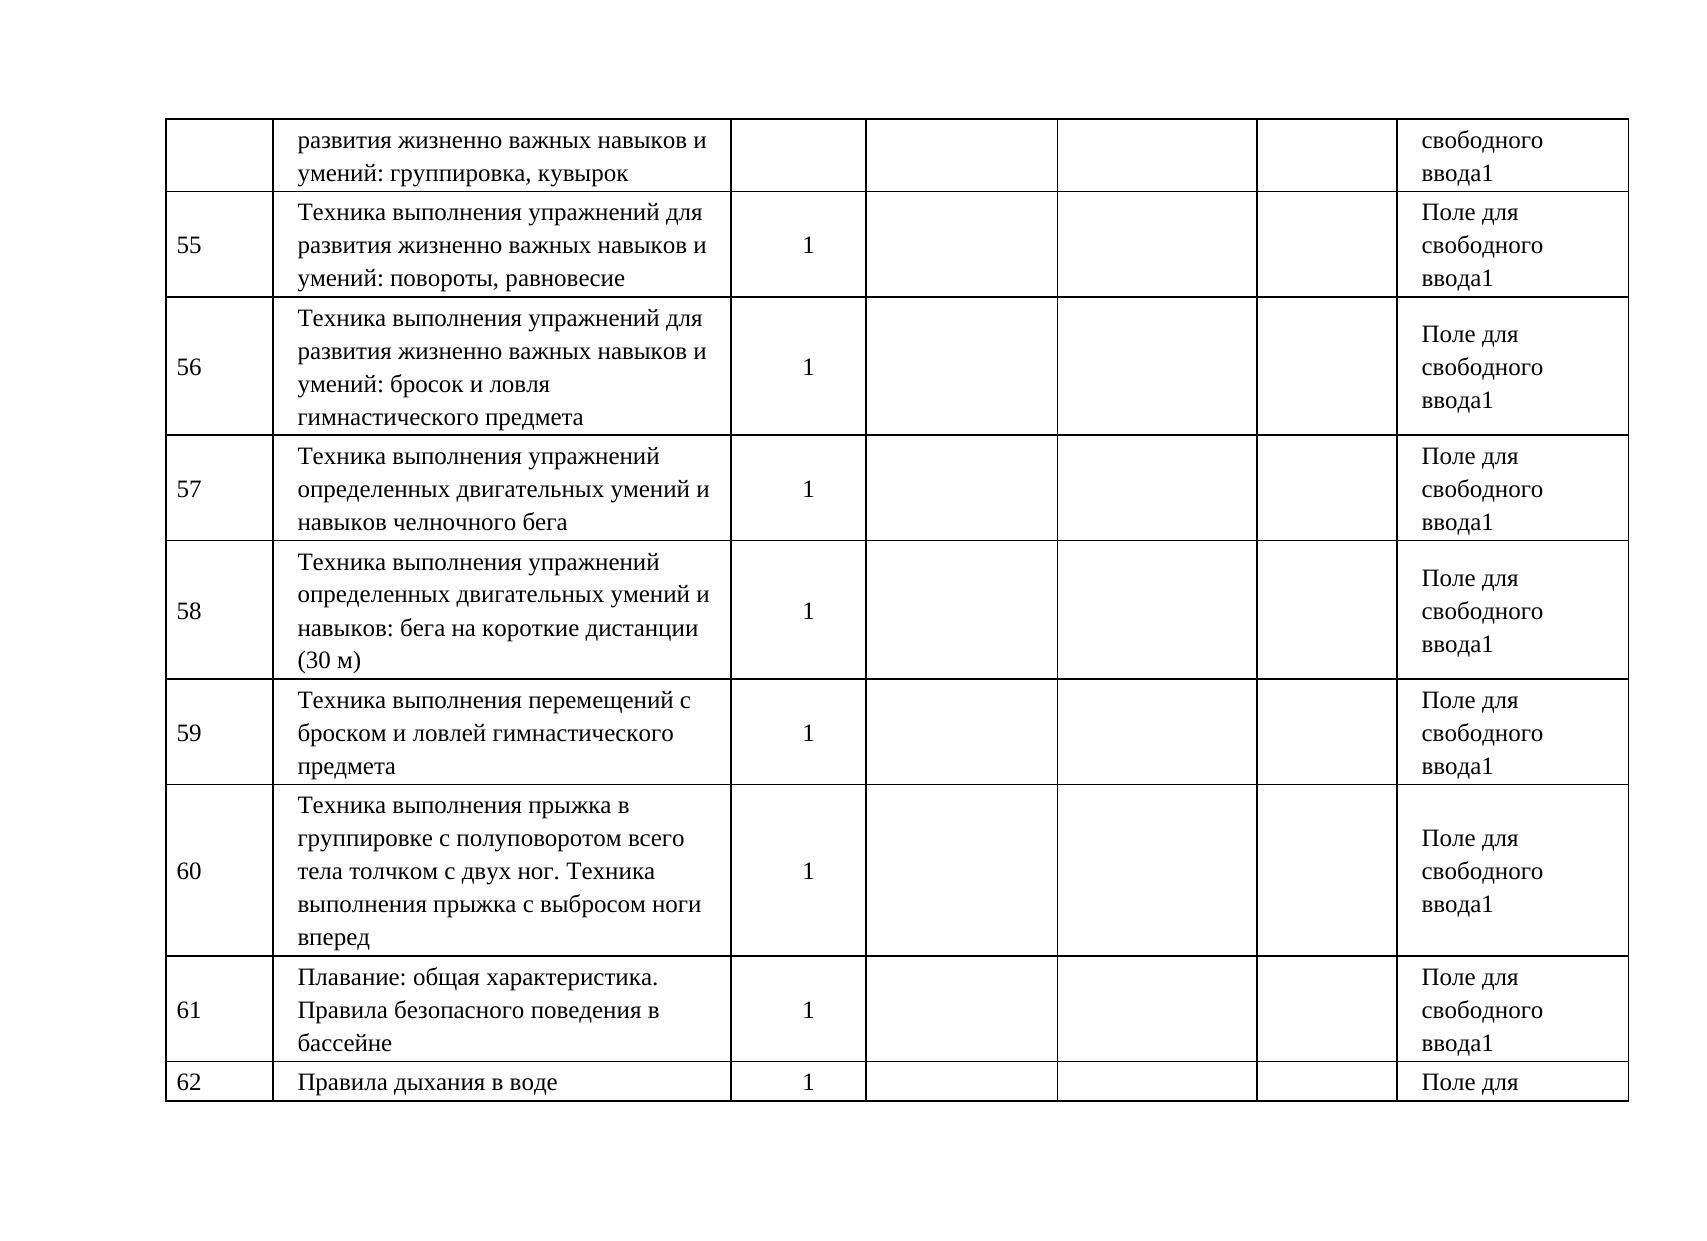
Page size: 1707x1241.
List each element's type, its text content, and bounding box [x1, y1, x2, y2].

table_cell [867, 785, 1057, 955]
table_cell Техника выполнения упражнений для развития жизненно важных навыков и умений: повороты, равновесие [274, 192, 730, 296]
table_cell 58 [167, 541, 272, 678]
table_cell [1258, 1062, 1396, 1100]
table_cell Поле для свободного ввода1 [1398, 680, 1628, 784]
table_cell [1398, 1062, 1628, 1100]
table_cell 1 [732, 541, 865, 678]
table_cell [867, 680, 1057, 784]
table_cell [1058, 957, 1256, 1061]
table_cell [867, 192, 1057, 296]
table_cell Плавание: общая характеристика. Правила безопасного поведения в бассейне [274, 957, 730, 1061]
table_cell [1258, 298, 1396, 434]
table_cell [867, 298, 1057, 434]
table_cell Поле для свободного ввода1 [1398, 436, 1628, 540]
table_cell Поле для свободного ввода1 [1398, 298, 1628, 434]
table_cell [867, 957, 1057, 1061]
table_cell 57 [167, 436, 272, 540]
table_cell [867, 1062, 1057, 1100]
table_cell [274, 120, 730, 191]
table_cell [1058, 680, 1256, 784]
table_cell [1058, 1062, 1256, 1100]
table_cell 1 [732, 436, 865, 540]
table_cell [1258, 957, 1396, 1061]
table_cell [1258, 192, 1396, 296]
table_cell Поле для свободного ввода1 [1398, 785, 1628, 955]
table_cell 59 [167, 680, 272, 784]
table_cell 1 [732, 785, 865, 955]
table_cell [867, 541, 1057, 678]
table_cell [1258, 541, 1396, 678]
table_cell Поле для свободного ввода1 [1398, 192, 1628, 296]
table_cell 54 [167, 120, 272, 191]
table_cell 60 [167, 785, 272, 955]
table_cell 1 [732, 680, 865, 784]
table_cell [867, 120, 1057, 191]
table_cell Техника выполнения упражнений для развития жизненно важных навыков и умений: бросок и ловля гимнастического предмета [274, 298, 730, 434]
table_cell 61 [167, 957, 272, 1061]
table_cell [1258, 120, 1396, 191]
table_cell [1258, 436, 1396, 540]
table_cell [867, 436, 1057, 540]
table_cell [1058, 120, 1256, 191]
table_cell [1058, 785, 1256, 955]
table_cell 1 [732, 120, 865, 191]
table_cell [1058, 192, 1256, 296]
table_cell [1398, 120, 1628, 191]
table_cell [274, 1062, 730, 1100]
table_cell 1 [732, 192, 865, 296]
table_cell [1058, 436, 1256, 540]
table_cell 62 [167, 1062, 272, 1100]
table_cell Поле для свободного ввода1 [1398, 541, 1628, 678]
table_cell [1258, 680, 1396, 784]
table_cell [1258, 785, 1396, 955]
table_cell [1058, 541, 1256, 678]
table_cell 56 [167, 298, 272, 434]
table_cell Техника выполнения прыжка в группировке с полуповоротом всего тела толчком с двух ног. Техника выполнения прыжка с выбросом ноги вперед [274, 785, 730, 955]
table_cell Поле для свободного ввода1 [1398, 957, 1628, 1061]
table_cell Техника выполнения упражнений определенных двигательных умений и навыков: бега на короткие дистанции (30 м) [274, 541, 730, 678]
table_cell 1 [732, 298, 865, 434]
table_cell Техника выполнения перемещений с броском и ловлей гимнастического предмета [274, 680, 730, 784]
table_cell 55 [167, 192, 272, 296]
table_cell 1 [732, 957, 865, 1061]
table_cell Техника выполнения упражнений определенных двигательных умений и навыков челночного бега [274, 436, 730, 540]
table_cell [1058, 298, 1256, 434]
table_cell 1 [732, 1062, 865, 1100]
